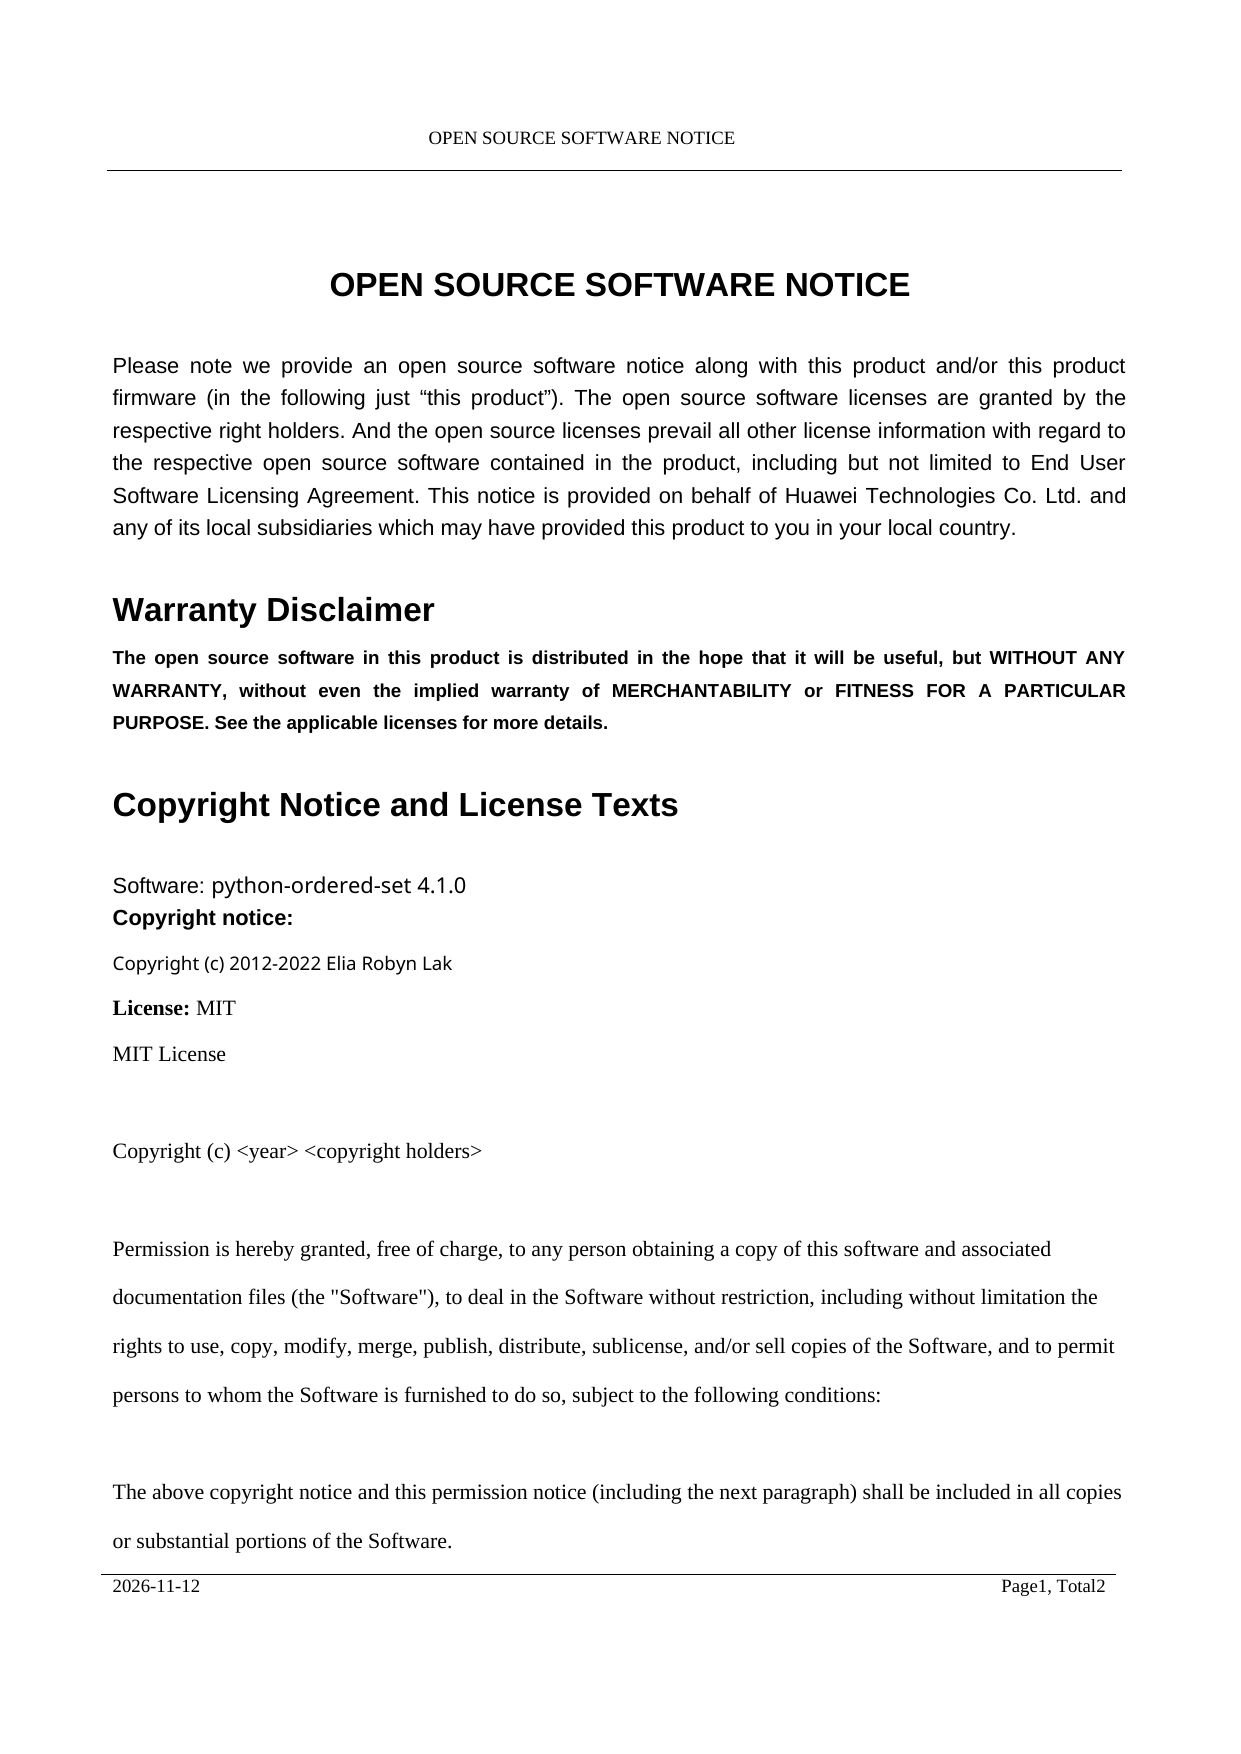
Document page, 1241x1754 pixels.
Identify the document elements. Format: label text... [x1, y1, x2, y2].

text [112, 1037, 1128, 1557]
text OPEN SOURCE SOFTWARE NOTICE [112, 251, 1128, 316]
text Software: python-ordered-set 4.1.0 [112, 869, 1128, 901]
text Copyright (c) 2012-2022 Elia Robyn Lak [112, 947, 1128, 979]
text License: MIT [112, 992, 1128, 1024]
text Please note we provide an open source software notice along with this product and/or this product firmware (in the following just “this product”). The open source software licenses are granted by the respective right holders. And the open source licenses prevail all other license information with regard to the respective open source software contained in the product, including but not limited to End User Software Licensing Agreement. This notice is provided on behalf of Huawei Technologies Co. Ltd. and any of its local subsidiaries which may have provided this product to you in your local country. [112, 349, 1128, 544]
text The open source software in this product is distributed in the hope that it will be useful, but WITHOUT ANY WARRANTY, without even the implied warranty of MERCHANTABILITY or FITNESS FOR A PARTICULAR PURPOSE. See the applicable licenses for more details. [112, 641, 1128, 739]
text Warranty Disclaimer [112, 576, 1128, 641]
text Copyright notice: [112, 901, 1128, 934]
text Copyright Notice and License Texts [112, 771, 1128, 836]
